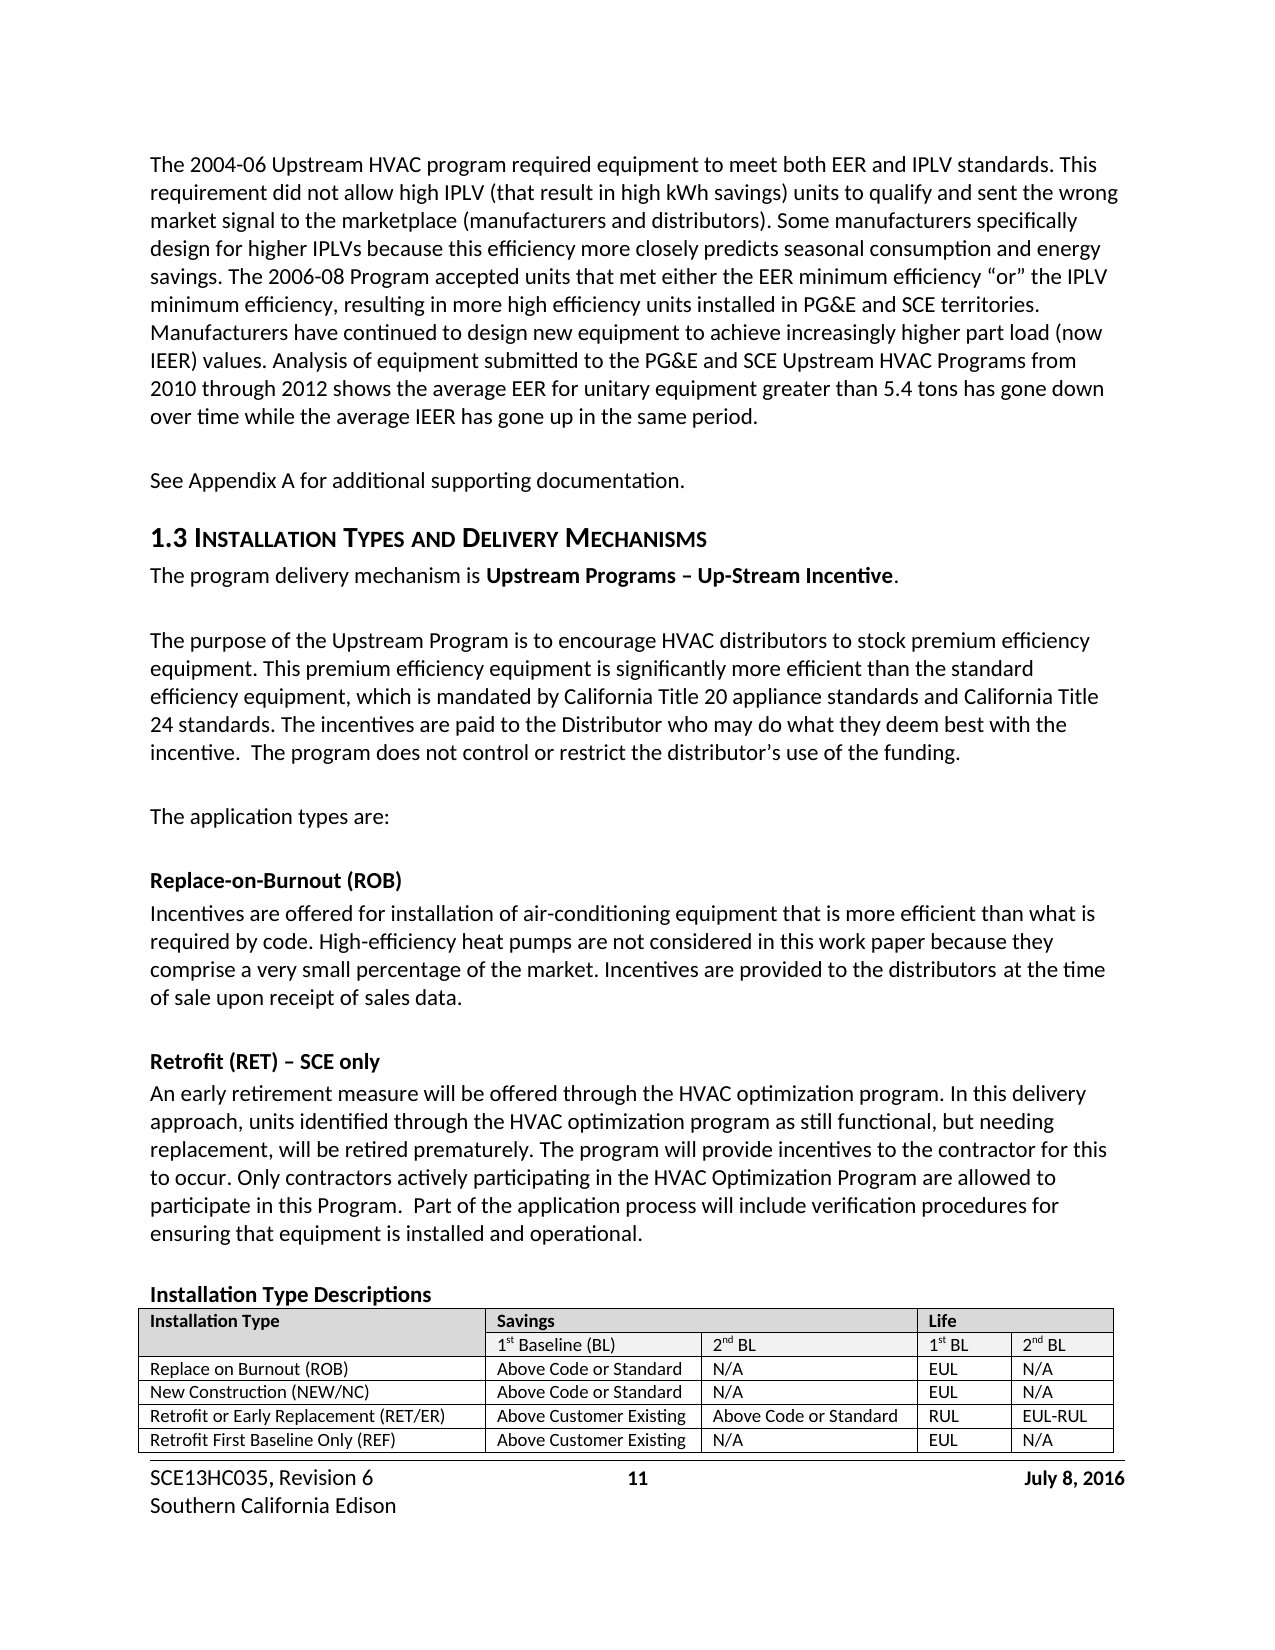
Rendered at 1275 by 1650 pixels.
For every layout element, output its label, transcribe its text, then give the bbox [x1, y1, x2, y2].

table_cell EUL [918, 1381, 1011, 1404]
text An early retirement measure will be offered through the HVAC optimization program. In this delivery approach, units identified through the HVAC optimization program as still functional, but needing replacement, will be retired prematurely. The program will provide incentives to the contractor for this to occur. Only contractors actively participating in the HVAC Optimization Program are allowed to participate in this Program. Part of the application process will include verification procedures for ensuring that equipment is installed and operational. [150, 1079, 1125, 1248]
table_cell Retrofit or Early Replacement (RET/ER) [139, 1405, 485, 1428]
text The program delivery mechanism is Upstream Programs – Up-Stream Incentive. [150, 561, 1125, 589]
table_cell N/A [1012, 1429, 1113, 1452]
table_cell Above Code or Standard [486, 1381, 701, 1404]
table_cell EUL [918, 1429, 1011, 1452]
table_cell Retrofit First Baseline Only (REF) [139, 1429, 485, 1452]
table_cell EUL-RUL [1012, 1405, 1113, 1428]
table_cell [486, 1429, 701, 1452]
table_cell 1st Baseline (BL) [486, 1333, 701, 1356]
table_header Savings [486, 1309, 917, 1332]
table_cell Above Customer Existing [486, 1405, 701, 1428]
table_cell Replace on Burnout (ROB) [139, 1357, 485, 1380]
table_cell N/A [1012, 1381, 1113, 1404]
subtitle 1.3 Installation Types and Delivery Mechanisms [150, 519, 1125, 555]
table_cell 2nd BL [702, 1333, 917, 1356]
table_cell N/A [702, 1429, 917, 1452]
text Retrofit (RET) – SCE only [150, 1047, 1125, 1075]
table_header Installation Type [139, 1309, 485, 1356]
text Incentives are offered for installation of air-conditioning equipment that is more efficient than what is required by code. High-efficiency heat pumps are not considered in this work paper because they comprise a very small percentage of the market. Incentives are provided to the distributors at the time of sale upon receipt of sales data. [150, 899, 1125, 1011]
table_cell RUL [918, 1405, 1011, 1428]
text Installation Type Descriptions [150, 1280, 1125, 1308]
table_cell 2nd BL [1012, 1333, 1113, 1356]
text The purpose of the Upstream Program is to encourage HVAC distributors to stock premium efficiency equipment. This premium efficiency equipment is significantly more efficient than the standard efficiency equipment, which is mandated by California Title 20 appliance standards and California Title 24 standards. The incentives are paid to the Distributor who may do what they deem best with the incentive. The program does not control or restrict the distributor’s use of the funding. [150, 626, 1125, 766]
table_cell 1st BL [918, 1333, 1011, 1356]
table_cell N/A [702, 1357, 917, 1380]
text Replace-on-Burnout (ROB) [150, 867, 1125, 895]
text The 2004-06 Upstream HVAC program required equipment to meet both EER and IPLV standards. This requirement did not allow high IPLV (that result in high kWh savings) units to qualify and sent the wrong market signal to the marketplace (manufacturers and distributors). Some manufacturers specifically design for higher IPLVs because this efficiency more closely predicts seasonal consumption and energy savings. The 2006-08 Program accepted units that met either the EER minimum efficiency “or” the IPLV minimum efficiency, resulting in more high efficiency units installed in PG&E and SCE territories. Manufacturers have continued to design new equipment to achieve increasingly higher part load (now IEER) values. Analysis of equipment submitted to the PG&E and SCE Upstream HVAC Programs from 2010 through 2012 shows the average EER for unitary equipment greater than 5.4 tons has gone down over time while the average IEER has gone up in the same period. [150, 150, 1125, 430]
text See Appendix A for additional supporting documentation. [150, 467, 1125, 494]
table_header Life [918, 1309, 1113, 1332]
table_cell Above Code or Standard [486, 1357, 701, 1380]
text The application types are: [150, 802, 1125, 830]
table_cell N/A [702, 1381, 917, 1404]
table_cell EUL [918, 1357, 1011, 1380]
table_cell N/A [1012, 1357, 1113, 1380]
table_cell New Construction (NEW/NC) [139, 1381, 485, 1404]
table_cell Above Code or Standard [702, 1405, 917, 1428]
